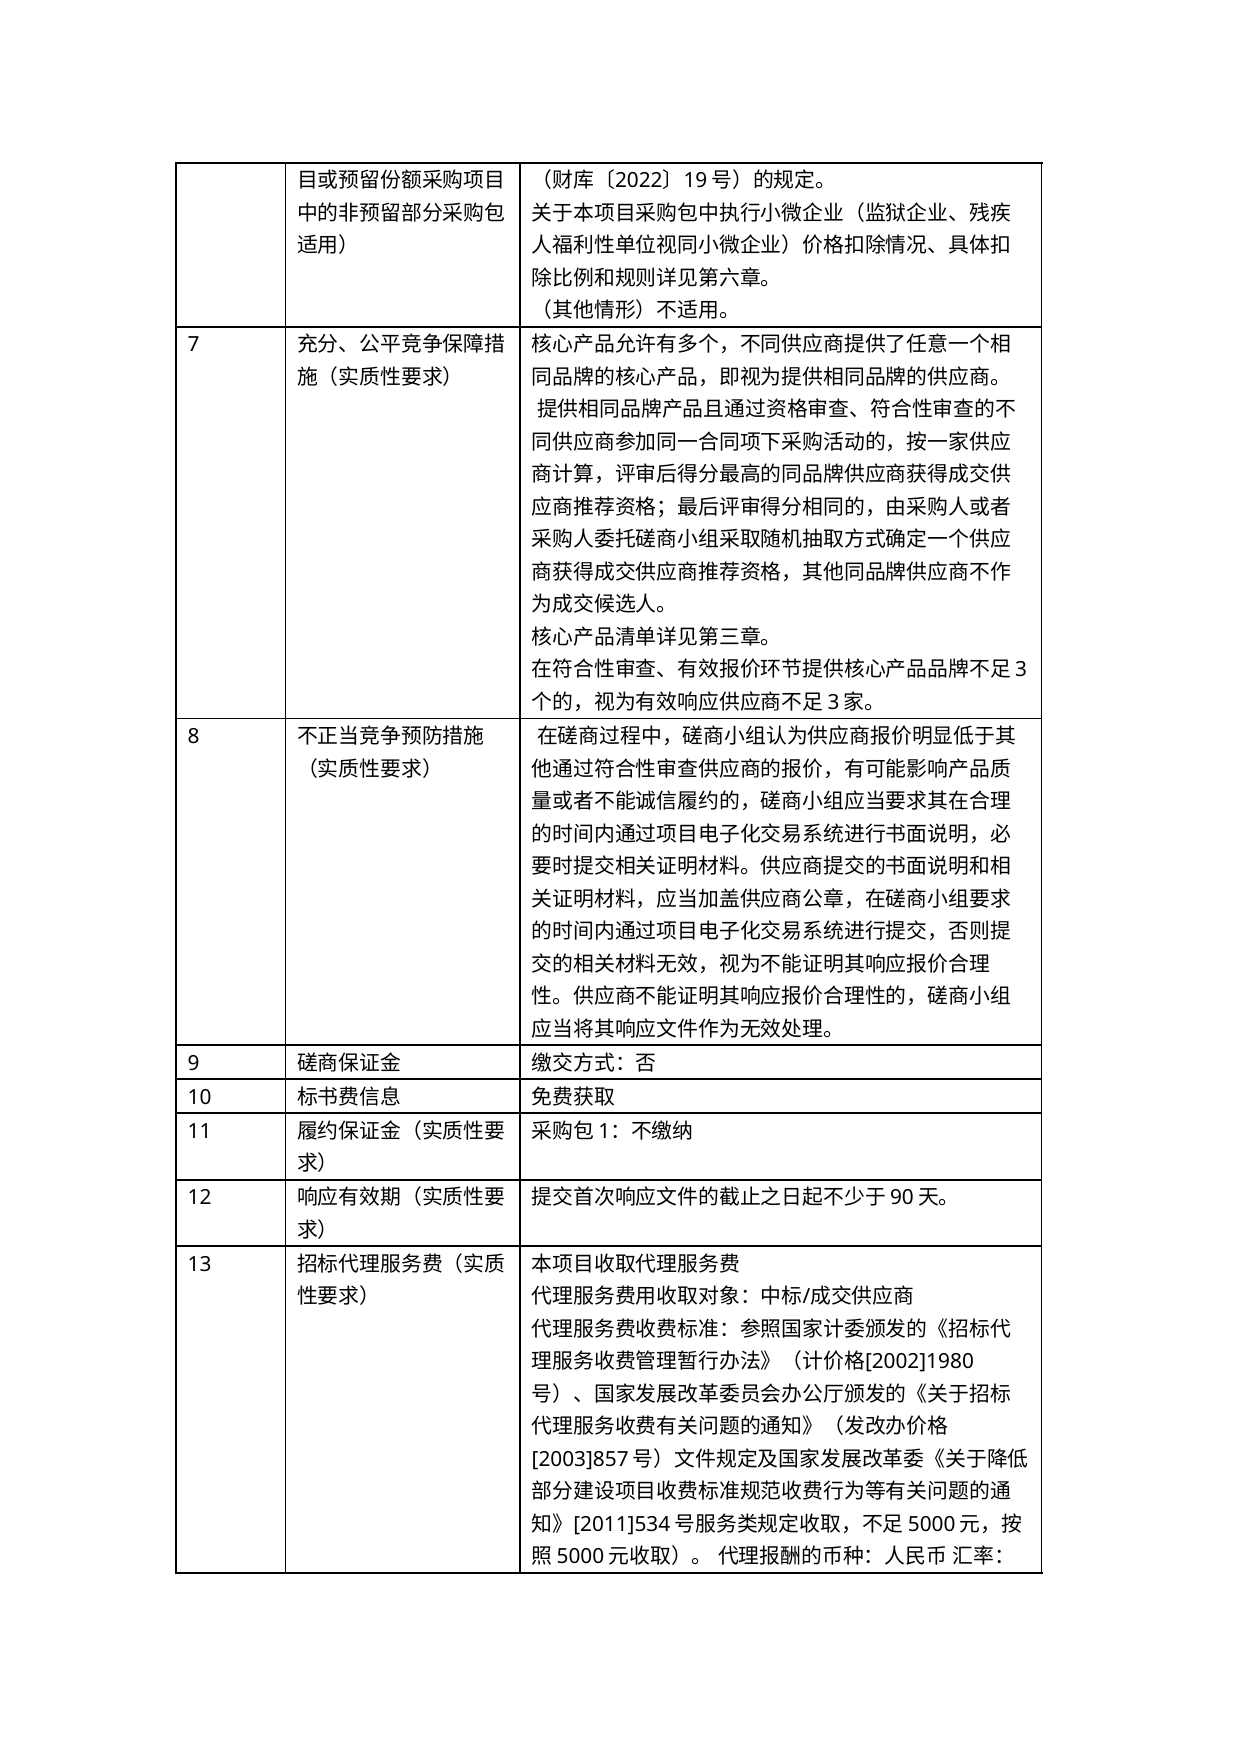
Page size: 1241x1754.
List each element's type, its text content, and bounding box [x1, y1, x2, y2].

table_cell 核心产品允许有多个，不同供应商提供了任意一个相同品牌的核心产品，即视为提供相同品牌的供应商。 提供相同品牌产品且通过资格审查、符合性审查的不同供应商参加同一合同项下采购活动的，按一家供应商计算，评审后得分最高的同品牌供应商获得成交供应商推荐资格；最后评审得分相同的，由采购人或者采购人委托磋商小组采取随机抽取方式确定一个供应商获得成交供应商推荐资格，其他同品牌供应商不作为成交候选人。 核心产品清单详见第三章。 在符合性审查、有效报价环节提供核心产品品牌不足3个的，视为有效响应供应商不足3家。 [521, 328, 1041, 718]
table_cell 提交首次响应文件的截止之日起不少于90天。 [521, 1181, 1041, 1245]
table_cell 不正当竞争预防措施（实质性要求） [286, 719, 519, 1044]
table_cell 9 [177, 1046, 285, 1078]
table_cell 标书费信息 [286, 1080, 519, 1112]
table_cell 在磋商过程中，磋商小组认为供应商报价明显低于其他通过符合性审查供应商的报价，有可能影响产品质量或者不能诚信履约的，磋商小组应当要求其在合理的时间内通过项目电子化交易系统进行书面说明，必要时提交相关证明材料。供应商提交的书面说明和相关证明材料，应当加盖供应商公章，在磋商小组要求的时间内通过项目电子化交易系统进行提交，否则提交的相关材料无效，视为不能证明其响应报价合理性。供应商不能证明其响应报价合理性的，磋商小组应当将其响应文件作为无效处理。 [521, 719, 1041, 1044]
table_cell 响应有效期（实质性要求） [286, 1181, 519, 1245]
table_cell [286, 164, 519, 326]
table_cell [521, 164, 1041, 326]
table_cell 8 [177, 719, 285, 1044]
table_cell 13 [177, 1247, 285, 1572]
table_cell 7 [177, 328, 285, 718]
table_cell 6 [177, 164, 285, 326]
table_cell 10 [177, 1080, 285, 1112]
table_cell 12 [177, 1181, 285, 1245]
table_cell 11 [177, 1114, 285, 1179]
table_cell 充分、公平竞争保障措施（实质性要求） [286, 328, 519, 718]
table_cell 磋商保证金 [286, 1046, 519, 1078]
table_cell 缴交方式：否 [521, 1046, 1041, 1078]
table_cell 履约保证金（实质性要求） [286, 1114, 519, 1179]
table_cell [521, 1247, 1041, 1572]
table_cell 招标代理服务费（实质性要求） [286, 1247, 519, 1572]
table_cell 免费获取 [521, 1080, 1041, 1112]
table_cell 采购包1：不缴纳 [521, 1114, 1041, 1179]
